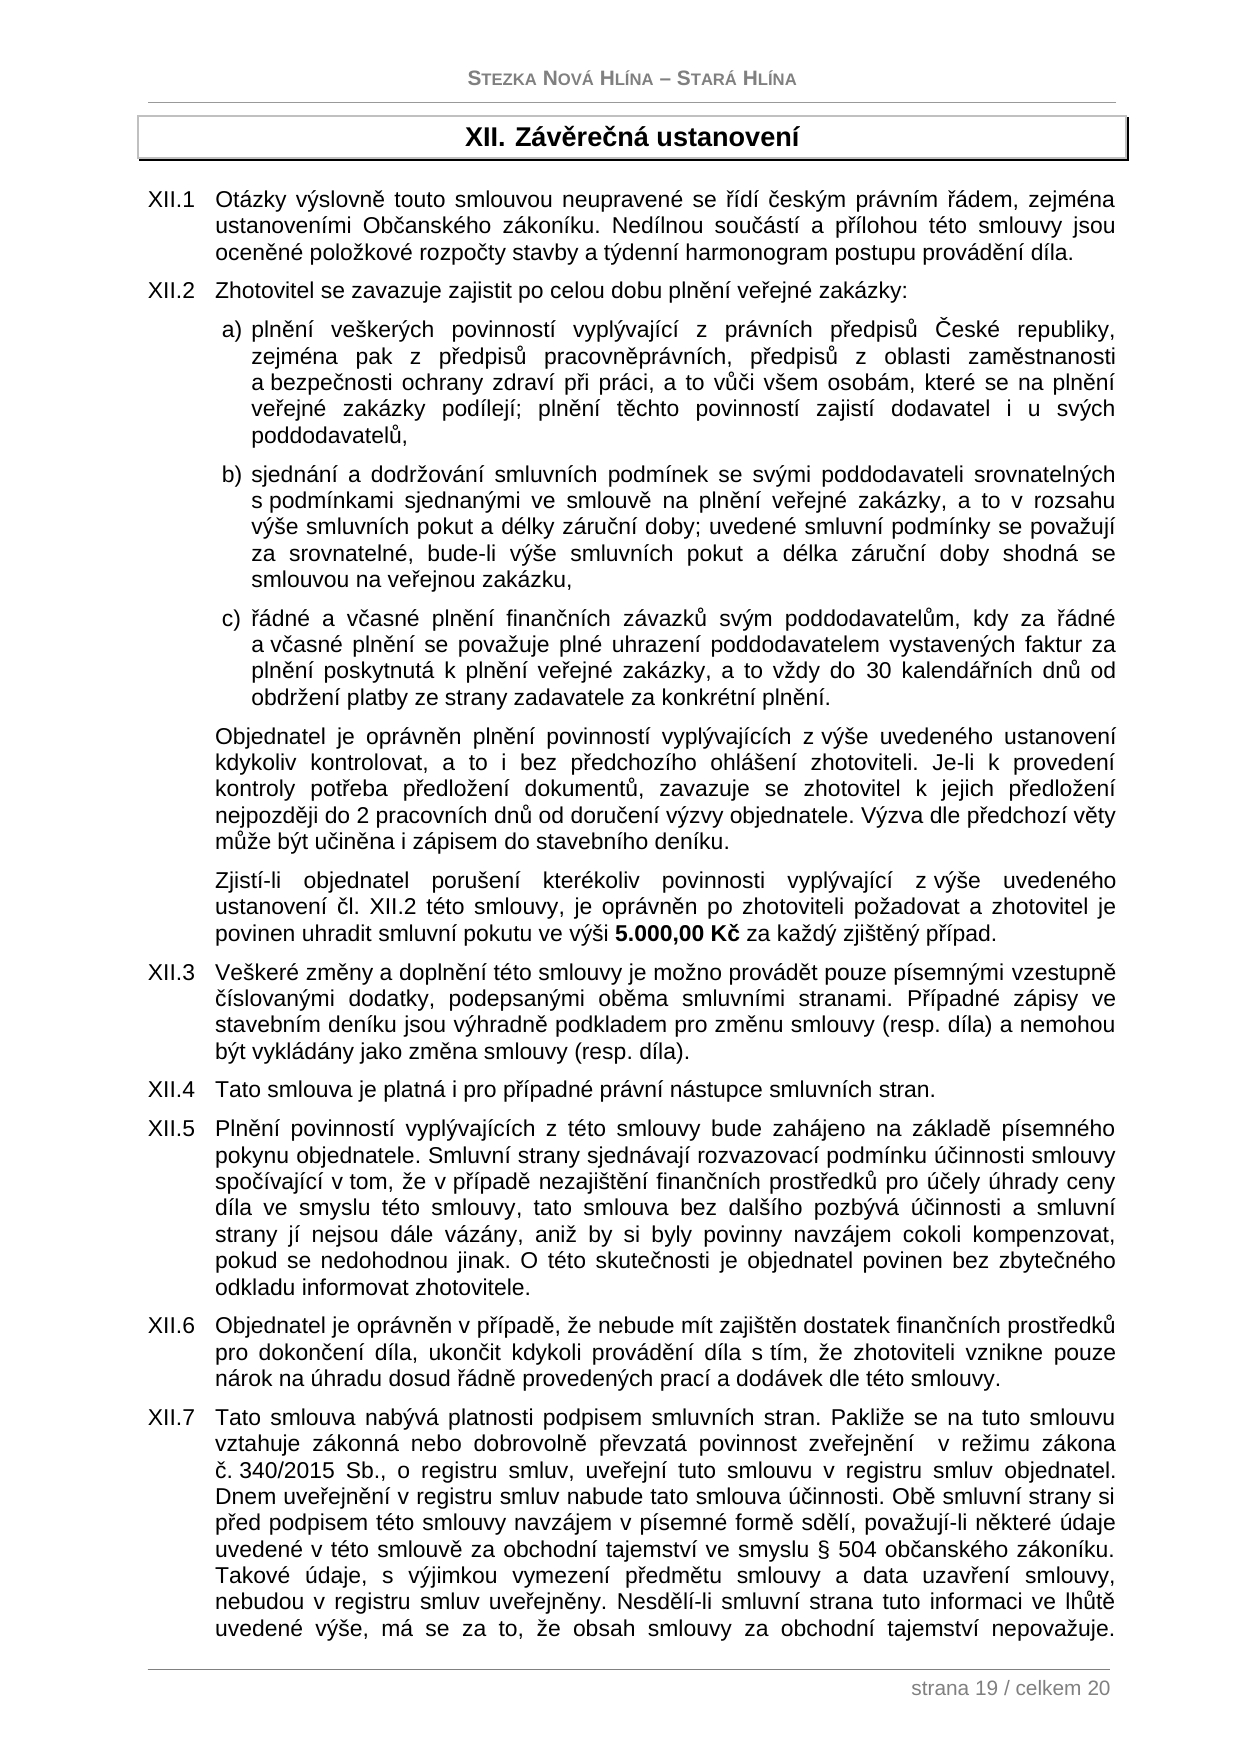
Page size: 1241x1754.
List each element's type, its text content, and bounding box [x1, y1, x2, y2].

list Veškeré změny a doplnění této smlouvy je možno provádět pouze písemnými vzestupně číslovanými dodatky, podepsanými oběma smluvními stranami. Případné zápisy ve stavebním deníku jsou výhradně podkladem pro změnu smlouvy (resp. díla) a nemohou být vykládány jako změna smlouvy (resp. díla). [148, 958, 1116, 1064]
list řádné a včasné plnění finančních závazků svým poddodavatelům, kdy za řádné a včasné plnění se považuje plné uhrazení poddodavatelem vystavených faktur za plnění poskytnutá k plnění veřejné zakázky, a to vždy do 30 kalendářních dnů od obdržení platby ze strany zadavatele za konkrétní plnění. [222, 605, 1116, 710]
list Tato smlouva je platná i pro případné právní nástupce smluvních stran. [148, 1076, 1116, 1103]
list Otázky výslovně touto smlouvou neupravené se řídí českým právním řádem, zejména ustanoveními Občanského zákoníku. Nedílnou součástí a přílohou této smlouvy jsou oceněné položkové rozpočty stavby a týdenní harmonogram postupu provádění díla. [148, 186, 1116, 265]
list plnění veškerých povinností vyplývající z právních předpisů České republiky, zejména pak z předpisů pracovněprávních, předpisů z oblasti zaměstnanosti a bezpečnosti ochrany zdraví při práci, a to vůči všem osobám, které se na plnění veřejné zakázky podílejí; plnění těchto povinností zajistí dodavatel i u svých poddodavatelů, [222, 316, 1116, 448]
list Zhotovitel se zavazuje zajistit po celou dobu plnění veřejné zakázky: [148, 277, 1116, 304]
text Objednatel je oprávněn plnění povinností vyplývajících z výše uvedeného ustanovení kdykoliv kontrolovat, a to i bez předchozího ohlášení zhotoviteli. Je-li k provedení kontroly potřeba předložení dokumentů, zavazuje se zhotovitel k jejich předložení nejpozději do 2 pracovních dnů od doručení výzvy objednatele. Výzva dle předchozí věty může být učiněna i zápisem do stavebního deníku. [215, 723, 1116, 854]
subtitle Závěrečná ustanovení [139, 117, 1125, 157]
list Objednatel je oprávněn v případě, že nebude mít zajištěn dostatek finančních prostředků pro dokončení díla, ukončit kdykoli provádění díla s tím, že zhotoviteli vznikne pouze nárok na úhradu dosud řádně provedených prací a dodávek dle této smlouvy. [148, 1312, 1116, 1391]
list sjednání a dodržování smluvních podmínek se svými poddodavateli srovnatelných s podmínkami sjednanými ve smlouvě na plnění veřejné zakázky, a to v rozsahu výše smluvních pokut a délky záruční doby; uvedené smluvní podmínky se považují za srovnatelné, bude-li výše smluvních pokut a délka záruční doby shodná se smlouvou na veřejnou zakázku, [222, 461, 1116, 592]
text Zjistí-li objednatel porušení kterékoliv povinnosti vyplývající z výše uvedeného ustanovení čl. XII.2 této smlouvy, je oprávněn po zhotoviteli požadovat a zhotovitel je povinen uhradit smluvní pokutu ve výši 5.000,00 Kč za každý zjištěný případ. [215, 867, 1116, 946]
list Plnění povinností vyplývajících z této smlouvy bude zahájeno na základě písemného pokynu objednatele. Smluvní strany sjednávají rozvazovací podmínku účinnosti smlouvy spočívající v tom, že v případě nezajištění finančních prostředků pro účely úhrady ceny díla ve smyslu této smlouvy, tato smlouva bez dalšího pozbývá účinnosti a smluvní strany jí nejsou dále vázány, aniž by si byly povinny navzájem cokoli kompenzovat, pokud se nedohodnou jinak. O této skutečnosti je objednatel povinen bez zbytečného odkladu informovat zhotovitele. [148, 1115, 1116, 1300]
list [148, 1404, 1116, 1641]
